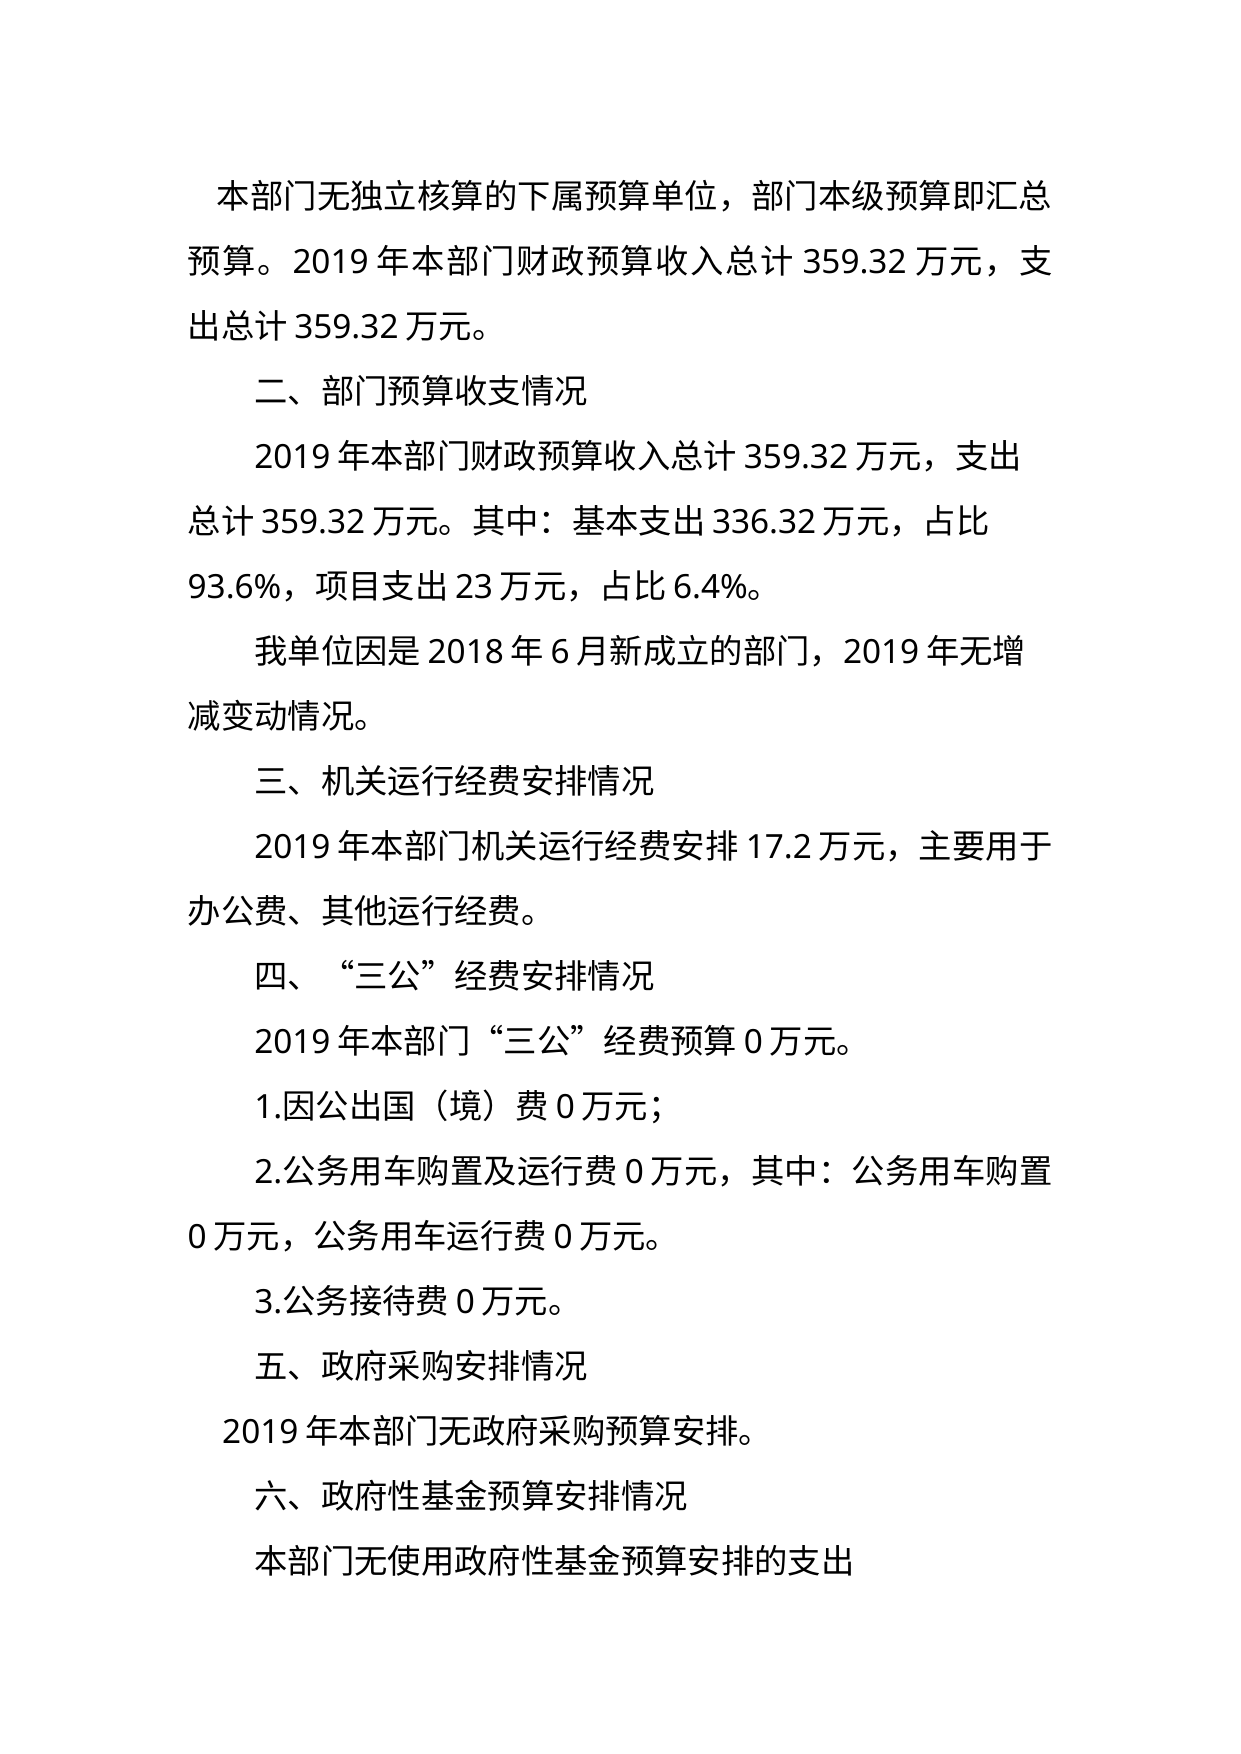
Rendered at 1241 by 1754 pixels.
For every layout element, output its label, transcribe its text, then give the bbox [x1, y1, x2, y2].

text 我单位因是2018年6月新成立的部门，2019年无增减变动情况。 [187, 617, 1053, 747]
text 2.公务用车购置及运行费0万元，其中：公务用车购置0万元，公务用车运行费0万元。 [187, 1137, 1053, 1267]
text 二、部门预算收支情况 [187, 357, 1053, 422]
text 本部门无独立核算的下属预算单位，部门本级预算即汇总预算。2019年本部门财政预算收入总计359.32万元，支出总计359.32万元。 [187, 162, 1053, 357]
text 三、机关运行经费安排情况 [187, 747, 1053, 812]
text 1.因公出国（境）费0万元； [187, 1072, 1053, 1137]
text 2019年本部门无政府采购预算安排。 [187, 1397, 1053, 1462]
text 本部门无使用政府性基金预算安排的支出 [187, 1527, 1053, 1592]
text 六、政府性基金预算安排情况 [187, 1462, 1053, 1527]
text 2019年本部门机关运行经费安排17.2万元，主要用于办公费、其他运行经费。 [187, 812, 1053, 942]
text 2019年本部门财政预算收入总计359.32万元，支出总计359.32万元。其中：基本支出336.32万元，占比93.6%，项目支出23万元，占比6.4%。 [187, 422, 1053, 617]
text 2019年本部门“三公”经费预算0万元。 [187, 1007, 1053, 1072]
text 3.公务接待费0万元。 [187, 1267, 1053, 1332]
text 五、政府采购安排情况 [187, 1332, 1053, 1397]
text 四、“三公”经费安排情况 [187, 942, 1053, 1007]
